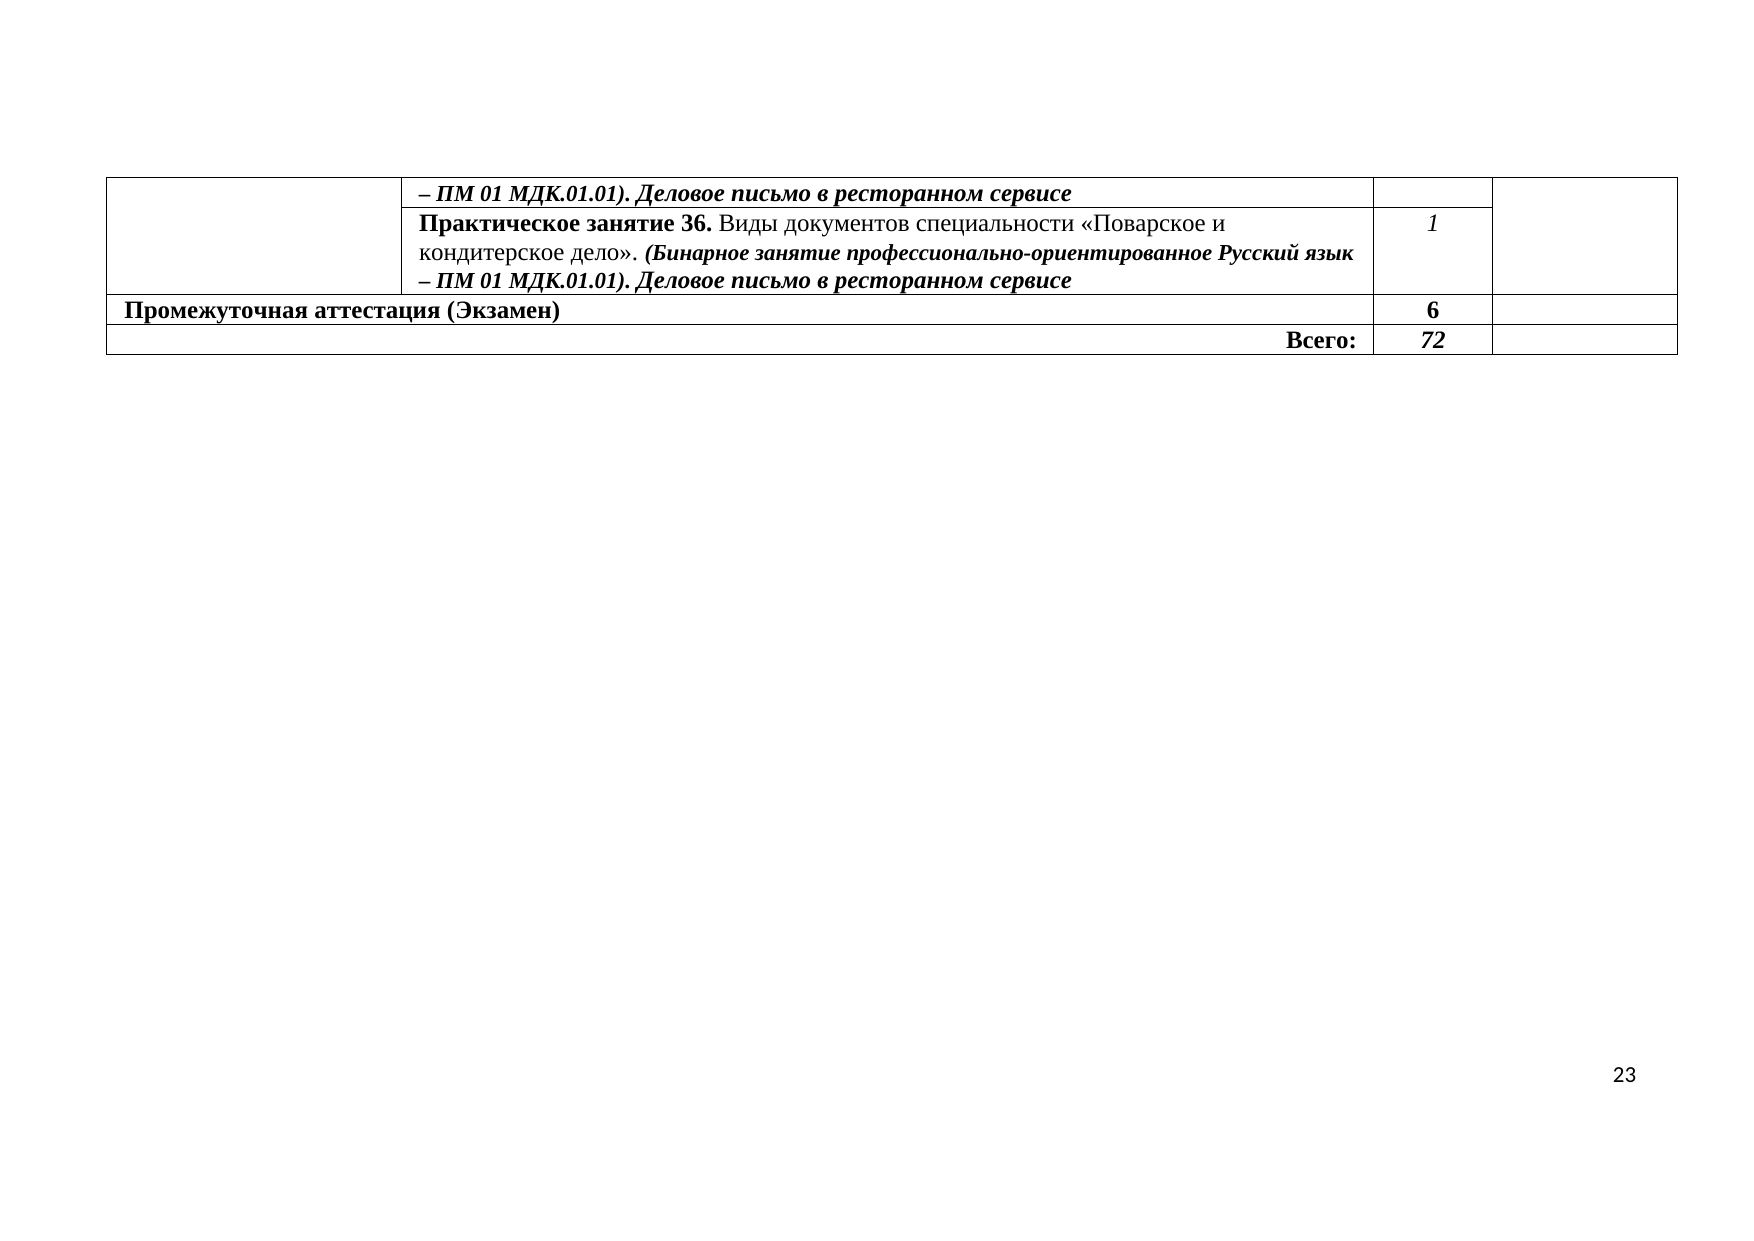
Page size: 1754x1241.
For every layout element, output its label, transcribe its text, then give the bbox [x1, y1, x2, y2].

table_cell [402, 178, 1373, 207]
table_cell 1 [1374, 208, 1492, 294]
table_cell 72 [1374, 325, 1492, 354]
table_cell [1493, 295, 1677, 324]
table_cell 1 [1374, 178, 1492, 207]
table_cell Промежуточная аттестация (Экзамен) [107, 295, 1373, 324]
table_cell Практическое занятие 36. Виды документов специальности «Поварское и кондитерское дело». (Бинарное занятие профессионально-ориентированное Русский язык – ПМ 01 МДК.01.01). Деловое письмо в ресторанном сервисе [402, 208, 1373, 294]
table_cell Всего: [107, 325, 1373, 354]
table_cell 6 [1374, 295, 1492, 324]
table_cell [1493, 325, 1677, 354]
